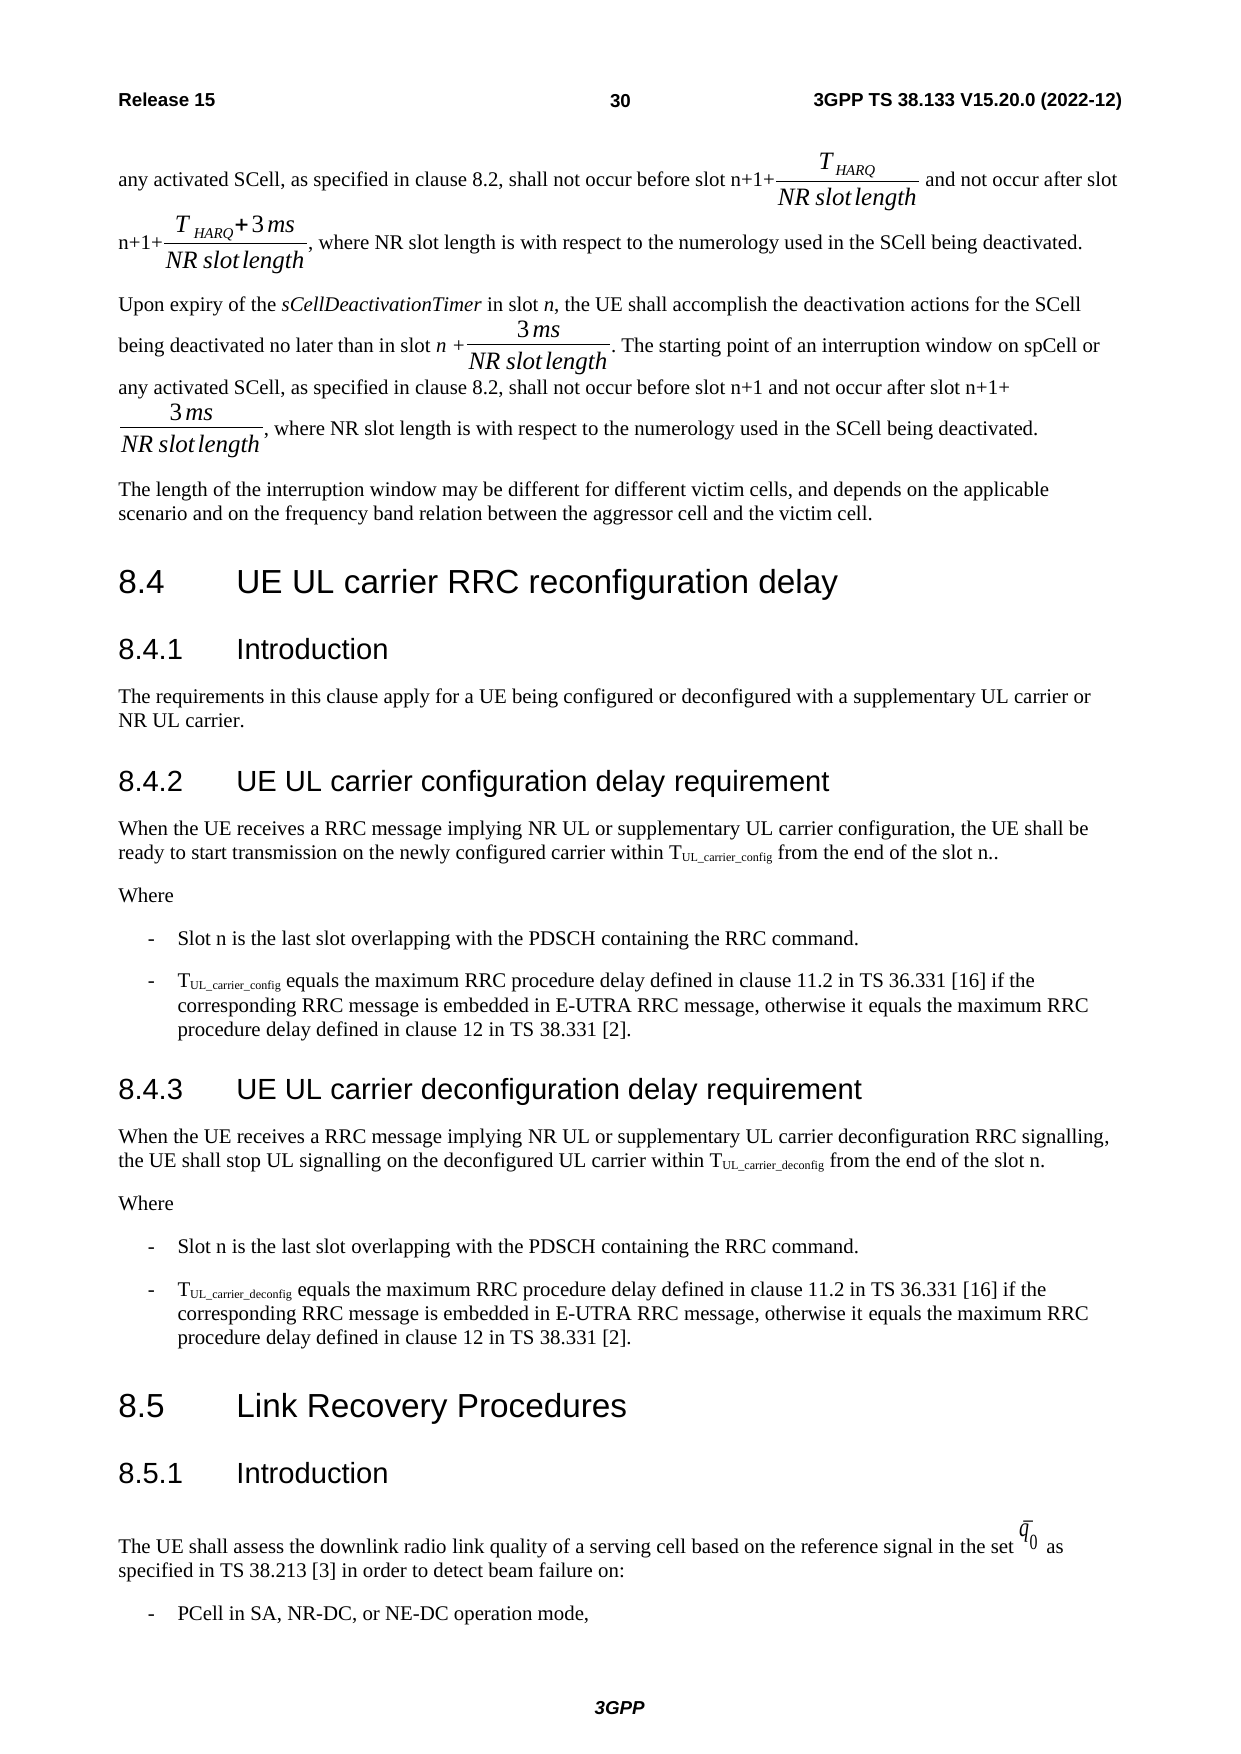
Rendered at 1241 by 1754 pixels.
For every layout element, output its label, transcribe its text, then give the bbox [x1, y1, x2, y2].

subtitle 8.4.3 UE UL carrier deconfiguration delay requirement [118, 1072, 1122, 1105]
text When the UE receives a RRC message implying NR UL or supplementary UL carrier deconfiguration RRC signalling, the UE shall stop UL signalling on the deconfigured UL carrier within TUL_carrier_deconfig from the end of the slot n. [118, 1124, 1122, 1172]
subtitle 8.5.1 Introduction [118, 1456, 1122, 1489]
text - TUL_carrier_config equals the maximum RRC procedure delay defined in clause 11.2 in TS 36.331 [16] if the corresponding RRC message is embedded in E-UTRA RRC message, otherwise it equals the maximum RRC procedure delay defined in clause 12 in TS 38.331 [2]. [148, 968, 1122, 1041]
text Where [118, 1191, 1122, 1215]
subtitle 8.5 Link Recovery Procedures [118, 1386, 1122, 1425]
text The length of the interruption window may be different for different victim cells, and depends on the applicable scenario and on the frequency band relation between the aggressor cell and the victim cell. [118, 477, 1122, 525]
text Upon expiry of the sCellDeactivationTimer in slot n, the UE shall accomplish the deactivation actions for the SCell being deactivated no later than in slot n +. The starting point of an interruption window on spCell or any activated SCell, as specified in clause 8.2, shall not occur before slot n+1 and not occur after slot n+1+, where NR slot length is with respect to the numerology used in the SCell being deactivated. [118, 292, 1122, 458]
subtitle 8.4.1 Introduction [118, 632, 1122, 666]
subtitle 8.4 UE UL carrier RRC reconfiguration delay [118, 562, 1122, 601]
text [118, 148, 1122, 273]
text When the UE receives a RRC message implying NR UL or supplementary UL carrier configuration, the UE shall be ready to start transmission on the newly configured carrier within TUL_carrier_config from the end of the slot n.. [118, 816, 1122, 864]
text Where [118, 883, 1122, 907]
text The UE shall assess the downlink radio link quality of a serving cell based on the reference signal in the set as specified in TS 38.213 [3] in order to detect beam failure on: [118, 1508, 1122, 1582]
subtitle 8.4.2 UE UL carrier configuration delay requirement [118, 764, 1122, 797]
text The requirements in this clause apply for a UE being configured or deconfigured with a supplementary UL carrier or NR UL carrier. [118, 684, 1122, 732]
text - Slot n is the last slot overlapping with the PDSCH containing the RRC command. [148, 926, 1122, 950]
text - TUL_carrier_deconfig equals the maximum RRC procedure delay defined in clause 11.2 in TS 36.331 [16] if the corresponding RRC message is embedded in E-UTRA RRC message, otherwise it equals the maximum RRC procedure delay defined in clause 12 in TS 38.331 [2]. [148, 1277, 1122, 1349]
text - PCell in SA, NR-DC, or NE-DC operation mode, [148, 1601, 1122, 1625]
text - Slot n is the last slot overlapping with the PDSCH containing the RRC command. [148, 1234, 1122, 1258]
